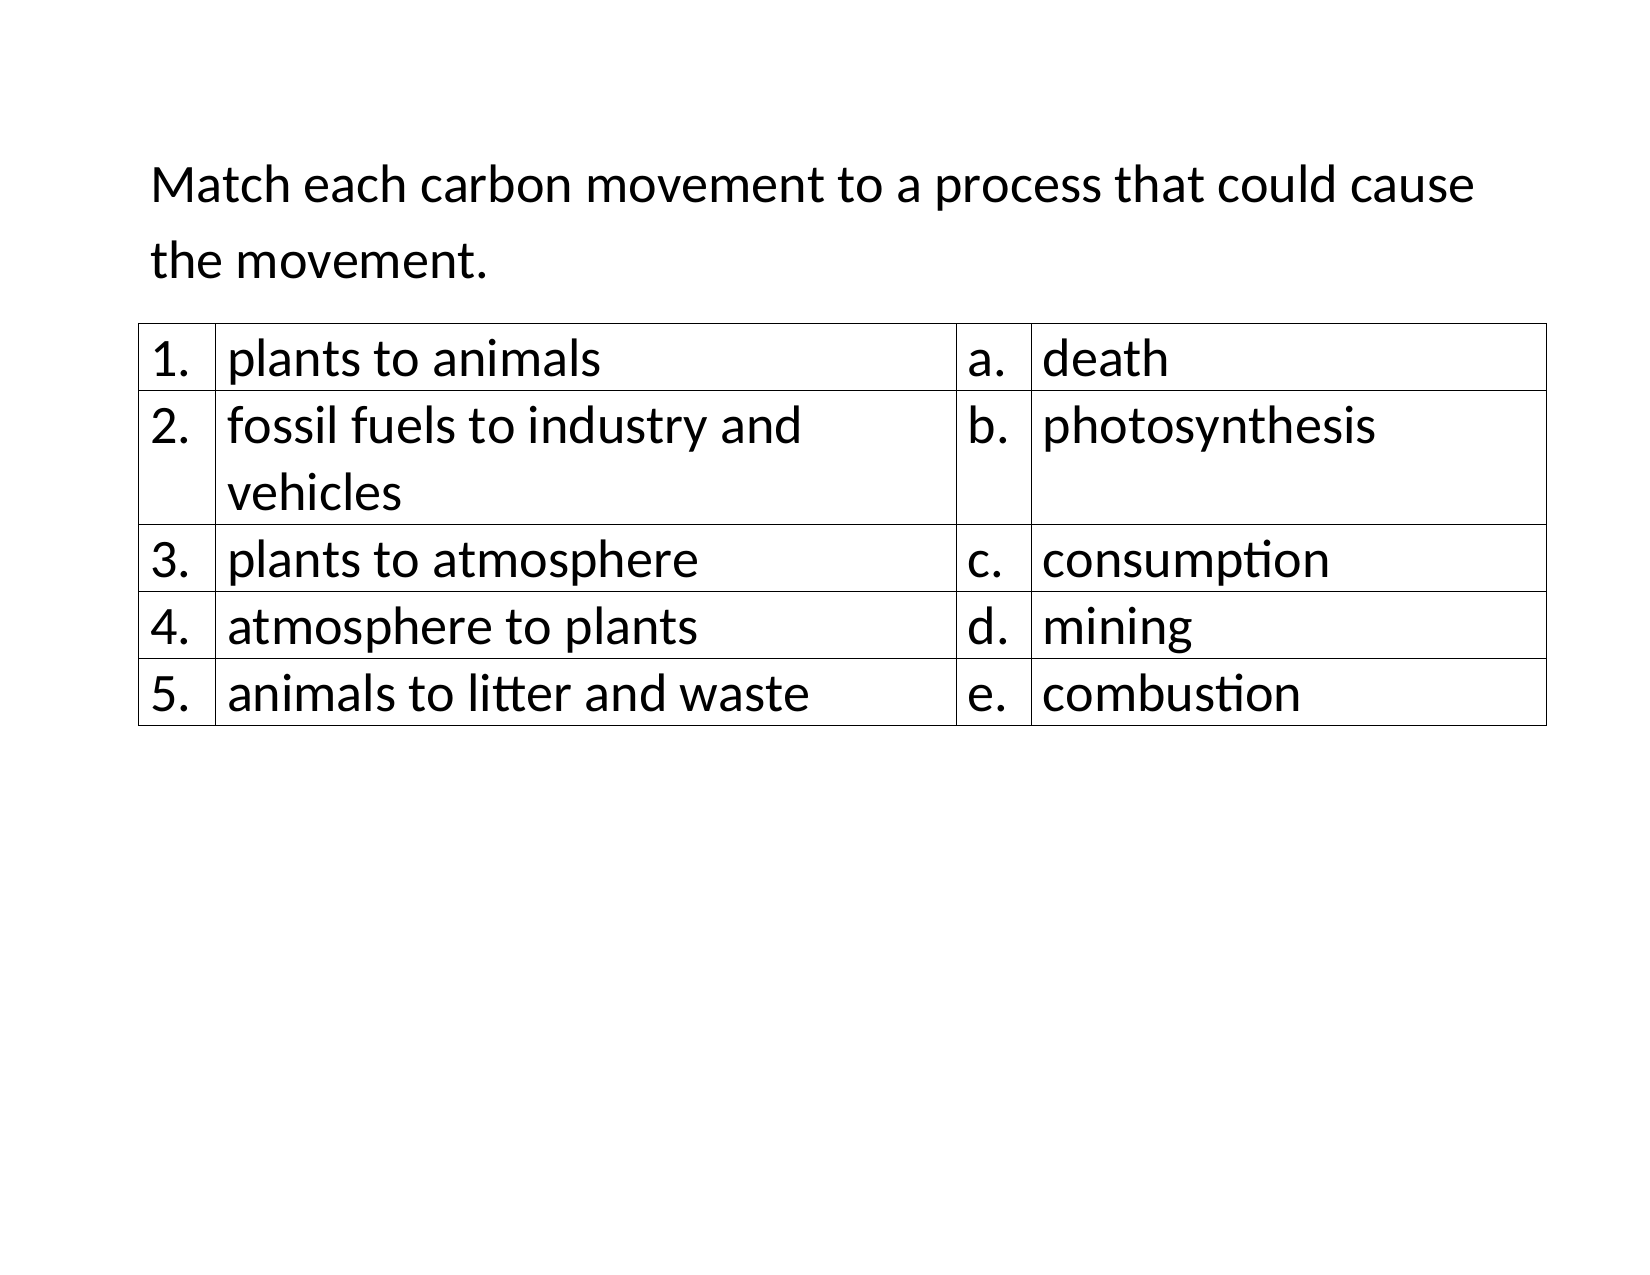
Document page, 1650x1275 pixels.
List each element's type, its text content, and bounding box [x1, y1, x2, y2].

table_cell atmosphere to plants [216, 592, 956, 658]
table_cell 2. [139, 391, 215, 523]
table_cell 3. [139, 525, 215, 591]
table_cell fossil fuels to industry and vehicles [216, 391, 956, 523]
table_cell photosynthesis [1032, 391, 1546, 523]
table_header death [1032, 324, 1546, 390]
table_cell animals to litter and waste [216, 659, 956, 725]
table_cell 5. [139, 659, 215, 725]
table_cell 4. [139, 592, 215, 658]
table_header a. [957, 324, 1031, 390]
table_cell c. [957, 525, 1031, 591]
table_cell mining [1032, 592, 1546, 658]
table_cell plants to atmosphere [216, 525, 956, 591]
table_cell d. [957, 592, 1031, 658]
table_cell b. [957, 391, 1031, 523]
table_header plants to animals [216, 324, 956, 390]
table_cell e. [957, 659, 1031, 725]
table_header 1. [139, 324, 215, 390]
table_cell combustion [1032, 659, 1546, 725]
text Match each carbon movement to a process that could cause the movement. [150, 150, 1500, 292]
table_cell consumption [1032, 525, 1546, 591]
